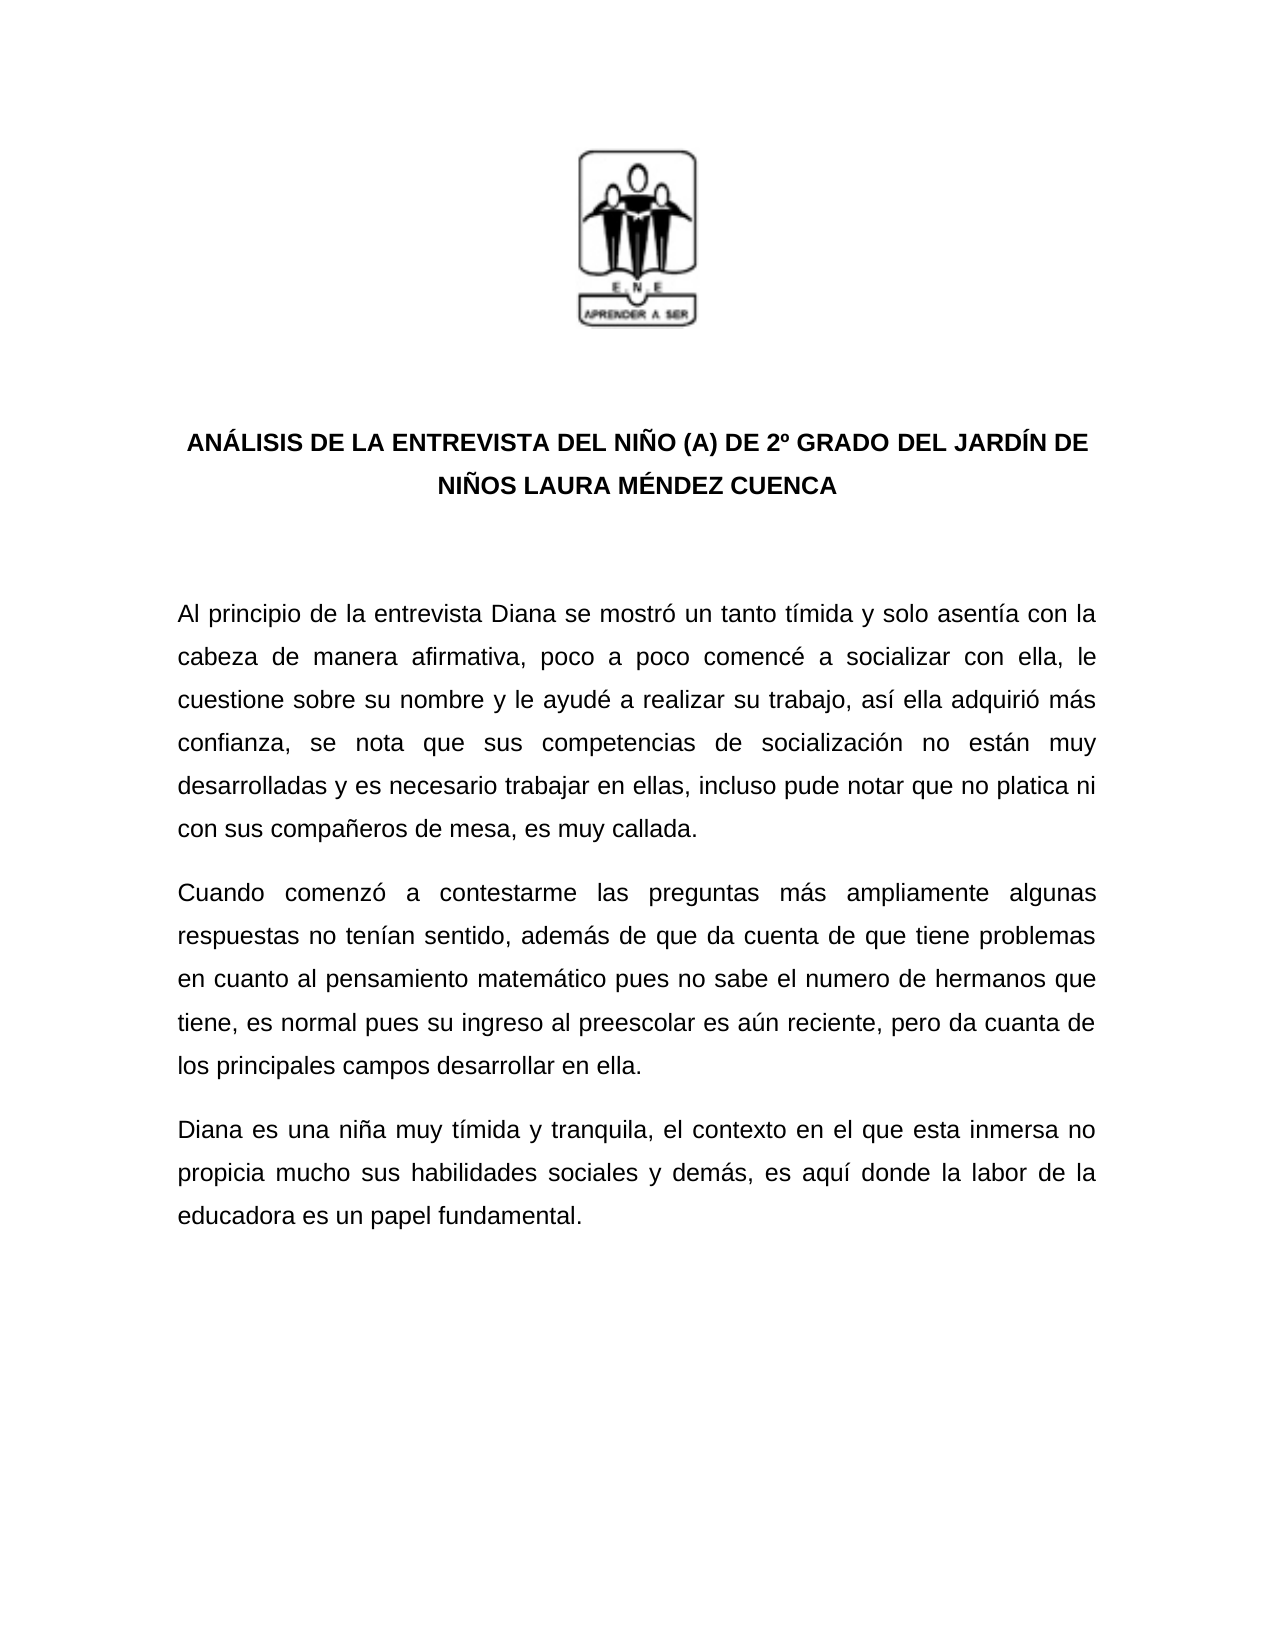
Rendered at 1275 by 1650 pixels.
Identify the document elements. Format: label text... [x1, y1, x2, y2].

picture [575, 147, 700, 329]
text ANÁLISIS DE LA ENTREVISTA DEL NIÑO (A) DE 2º GRADO DEL JARDÍN DE NIÑOS LAURA MÉNDEZ CUENCA [177, 428, 1098, 499]
text Al principio de la entrevista Diana se mostró un tanto tímida y solo asentía con la cabeza de manera afirmativa, poco a poco comencé a socializar con ella, le cuestione sobre su nombre y le ayudé a realizar su trabajo, así ella adquirió más confianza, se nota que sus competencias de socialización no están muy desarrolladas y es necesario trabajar en ellas, incluso pude notar que no platica ni con sus compañeros de mesa, es muy callada. [177, 599, 1098, 843]
text Cuando comenzó a contestarme las preguntas más ampliamente algunas respuestas no tenían sentido, además de que da cuenta de que tiene problemas en cuanto al pensamiento matemático pues no sabe el numero de hermanos que tiene, es normal pues su ingreso al preescolar es aún reciente, pero da cuanta de los principales campos desarrollar en ella. [177, 878, 1098, 1079]
text Diana es una niña muy tímida y tranquila, el contexto en el que esta inmersa no propicia mucho sus habilidades sociales y demás, es aquí donde la labor de la educadora es un papel fundamental. [177, 1115, 1098, 1230]
